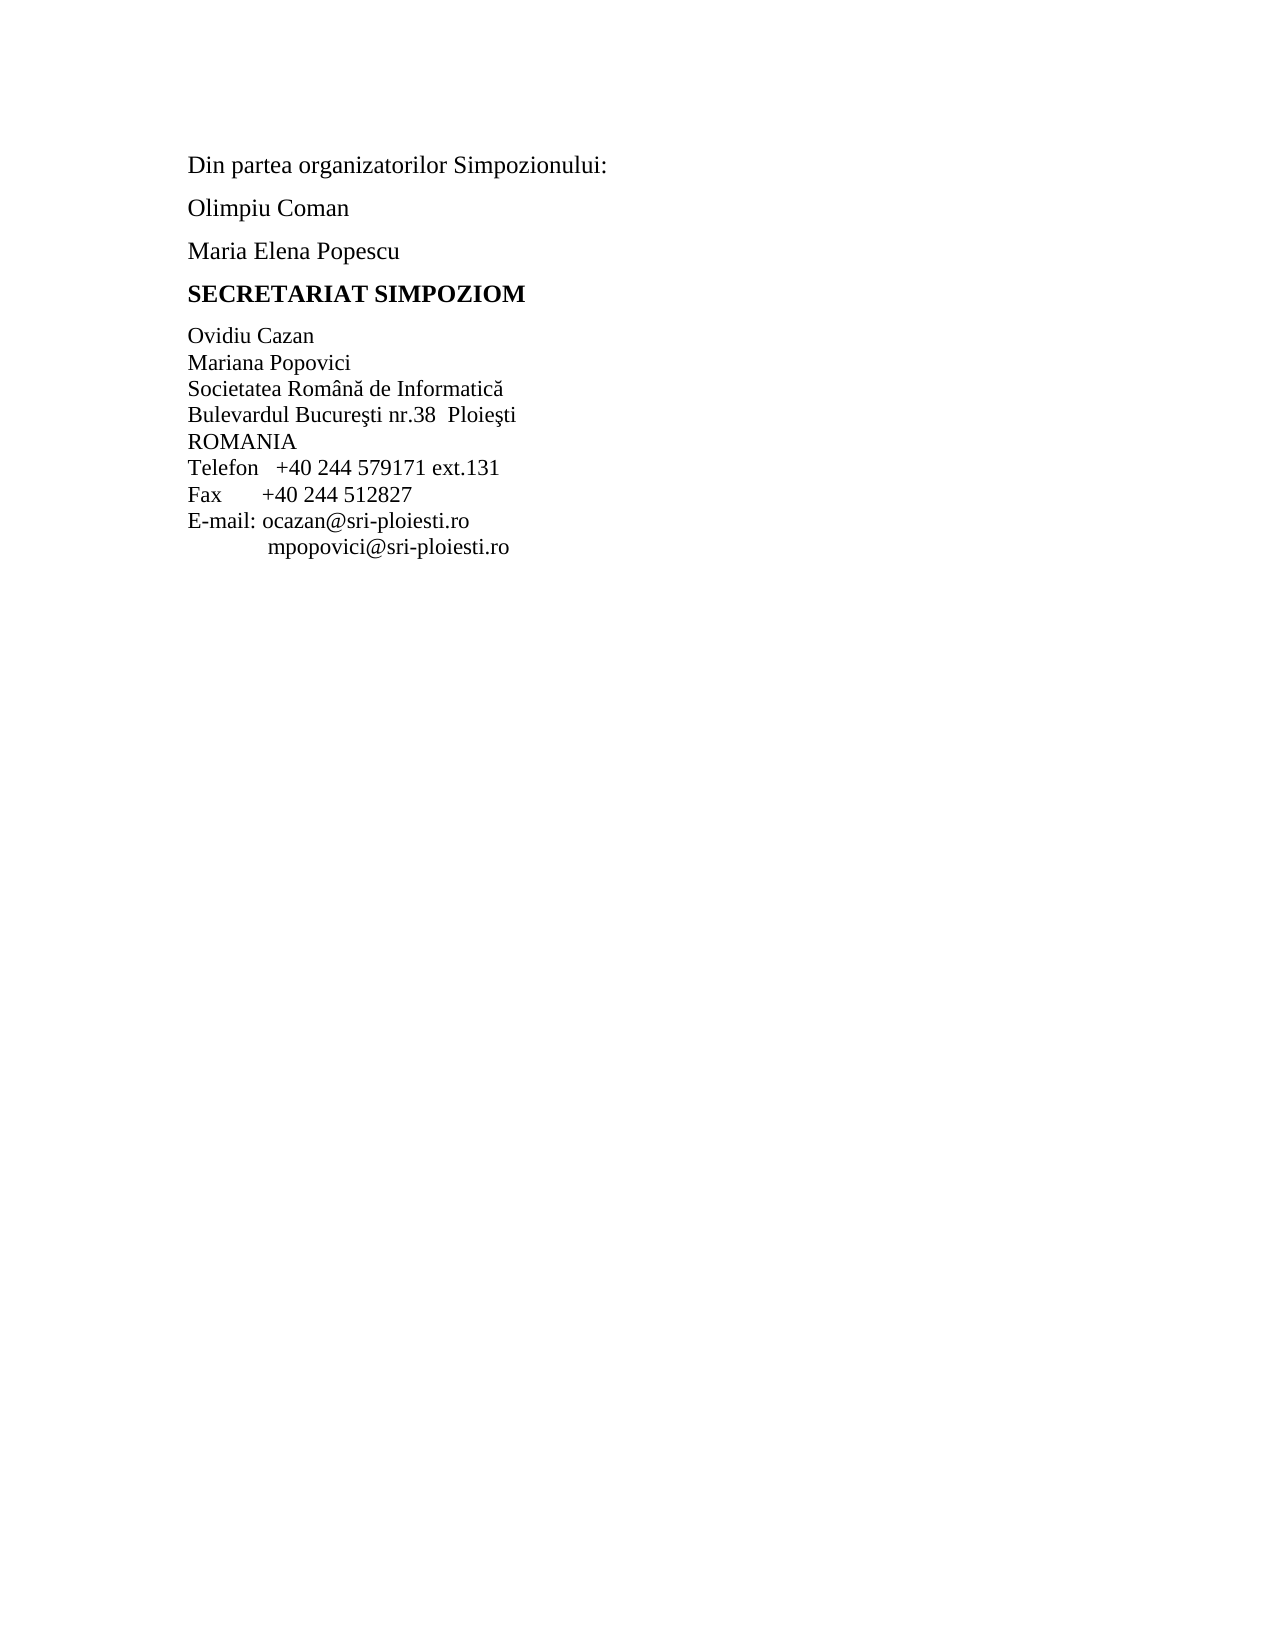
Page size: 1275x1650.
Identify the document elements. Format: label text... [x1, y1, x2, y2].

title Telefon +40 244 579171 ext.131 [187, 454, 1087, 481]
title E-mail: ocazan@sri-ploiesti.ro [187, 507, 1087, 533]
title Olimpiu Coman [187, 193, 1087, 222]
title mpopovici@sri-ploiesti.ro [187, 533, 1087, 560]
title Mariana Popovici [187, 349, 1087, 375]
title Bulevardul Bucureşti nr.38 Ploieşti [187, 402, 1087, 428]
title Ovidiu Cazan [187, 322, 1087, 349]
title Fax +40 244 512827 [187, 481, 1087, 507]
title Societatea Română de Informatică [187, 375, 1087, 402]
title ROMANIA [187, 428, 1087, 454]
title Maria Elena Popescu [187, 236, 1087, 265]
title Din partea organizatorilor Simpozionului: [187, 150, 1087, 179]
title SECRETARIAT SIMPOZIOM [187, 279, 1087, 308]
